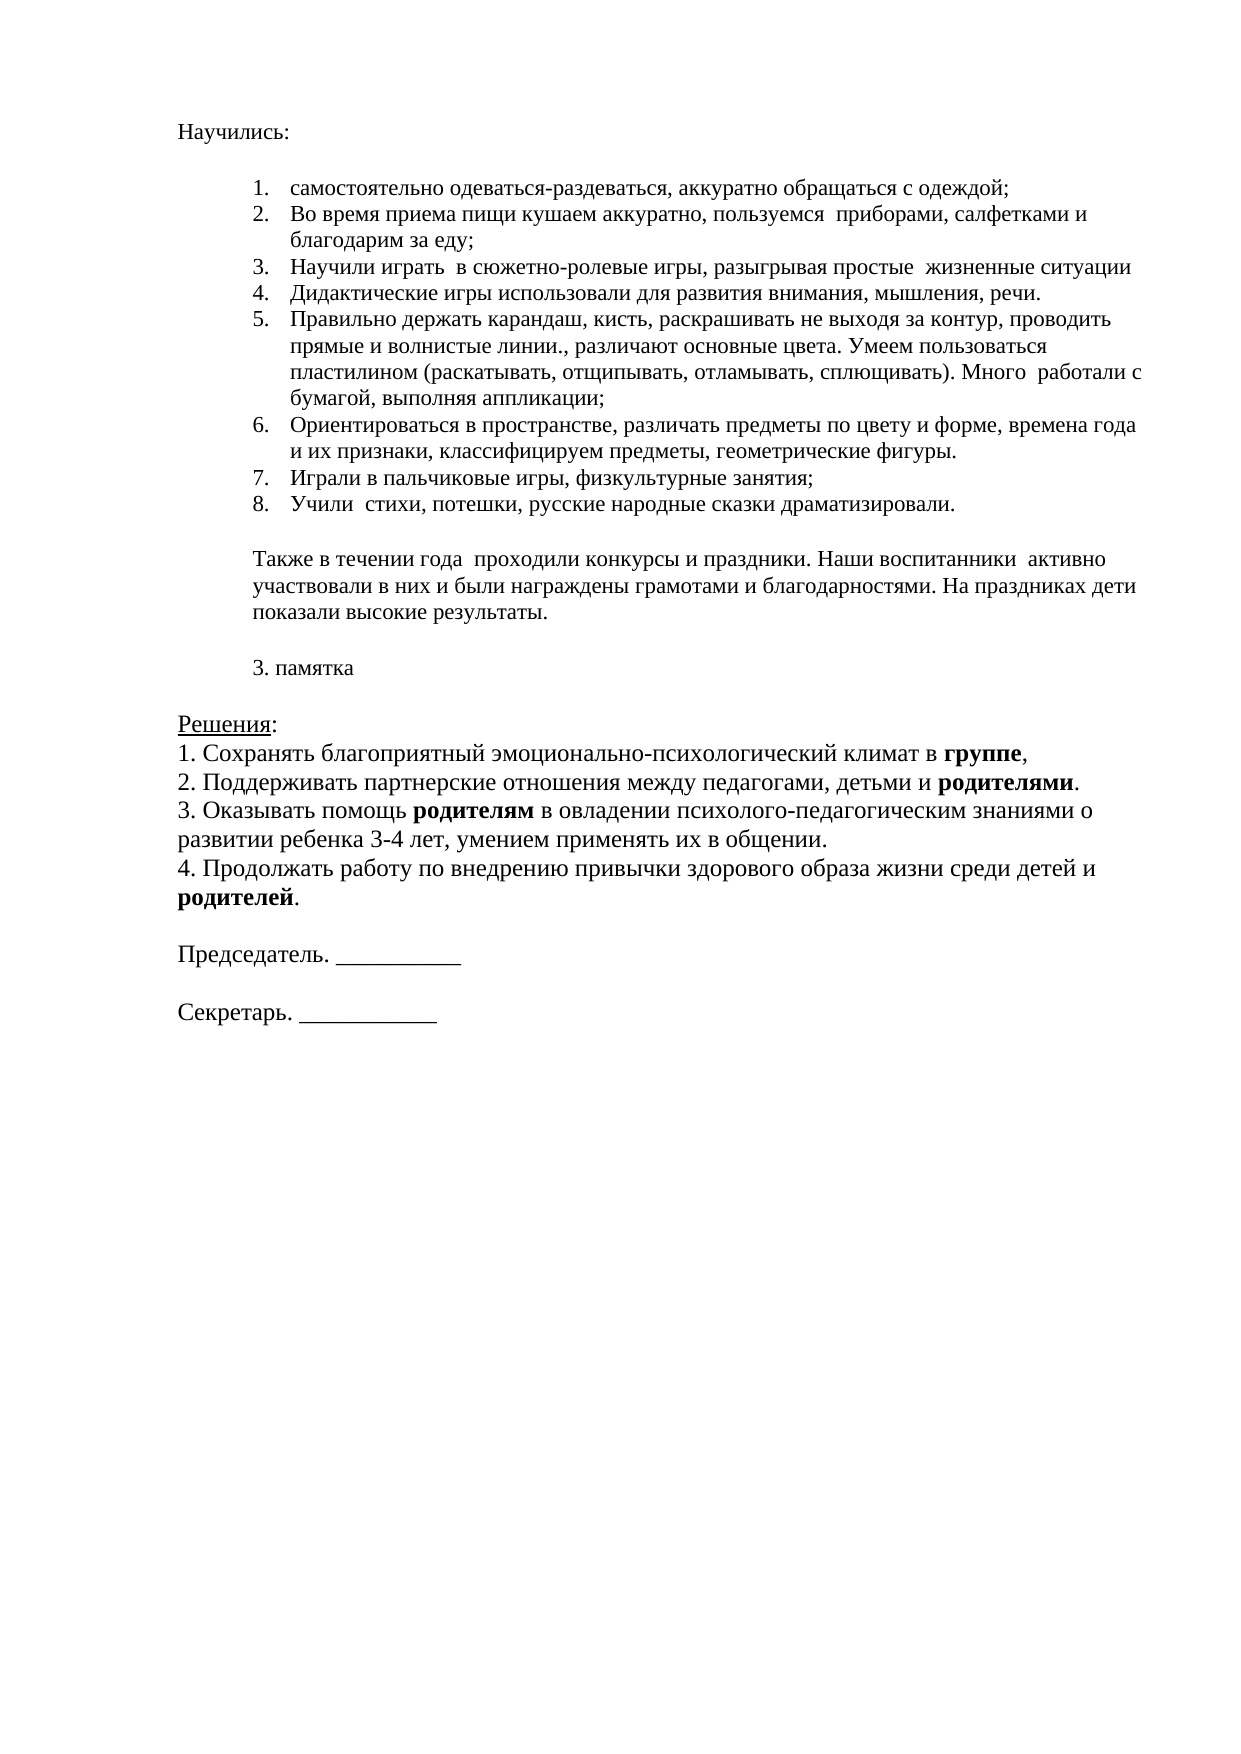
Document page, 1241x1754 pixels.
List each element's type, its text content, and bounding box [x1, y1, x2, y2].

list Учили стихи, потешки, русские народные сказки драматизировали. [252, 490, 1152, 516]
text Научились: [177, 118, 1152, 144]
list Играли в пальчиковые игры, физкультурные занятия; [252, 463, 1152, 490]
text Председатель. __________ [177, 939, 1152, 968]
text 4. Продолжать работу по внедрению привычки здорового образа жизни среди детей и родителей. [177, 853, 1152, 910]
list Во время приема пищи кушаем аккуратно, пользуемся приборами, салфетками и благодарим за еду; [252, 200, 1152, 253]
text 1. Сохранять благоприятный эмоционально-психологический климат в группе, [177, 738, 1152, 767]
list самостоятельно одеваться-раздеваться, аккуратно обращаться с одеждой; [252, 174, 1152, 200]
list Научили играть в сюжетно-ролевые игры, разыгрывая простые жизненные ситуации [252, 253, 1152, 279]
text Секретарь. ___________ [177, 997, 1152, 1026]
text 2. Поддерживать партнерские отношения между педагогами, детьми и родителями. [177, 767, 1152, 795]
list Дидактические игры использовали для развития внимания, мышления, речи. [252, 279, 1152, 305]
text 3. Оказывать помощь родителям в овладении психолого-педагогическим знаниями о развитии ребенка 3-4 лет, умением применять их в общении. [177, 795, 1152, 853]
text 3. памятка [252, 654, 1152, 680]
list Правильно держать карандаш, кисть, раскрашивать не выходя за контур, проводить прямые и волнистые линии., различают основные цвета. Умеем пользоваться пластилином (раскатывать, отщипывать, отламывать, сплющивать). Много работали с бумагой, выполняя аппликации; [252, 305, 1152, 411]
list Ориентироваться в пространстве, различать предметы по цвету и форме, времена года и их признаки, классифицируем предметы, геометрические фигуры. [252, 411, 1152, 463]
text Решения: [177, 709, 1152, 738]
text Также в течении года проходили конкурсы и праздники. Наши воспитанники активно участвовали в них и были награждены грамотами и благодарностями. На праздниках дети показали высокие результаты. [252, 545, 1152, 624]
